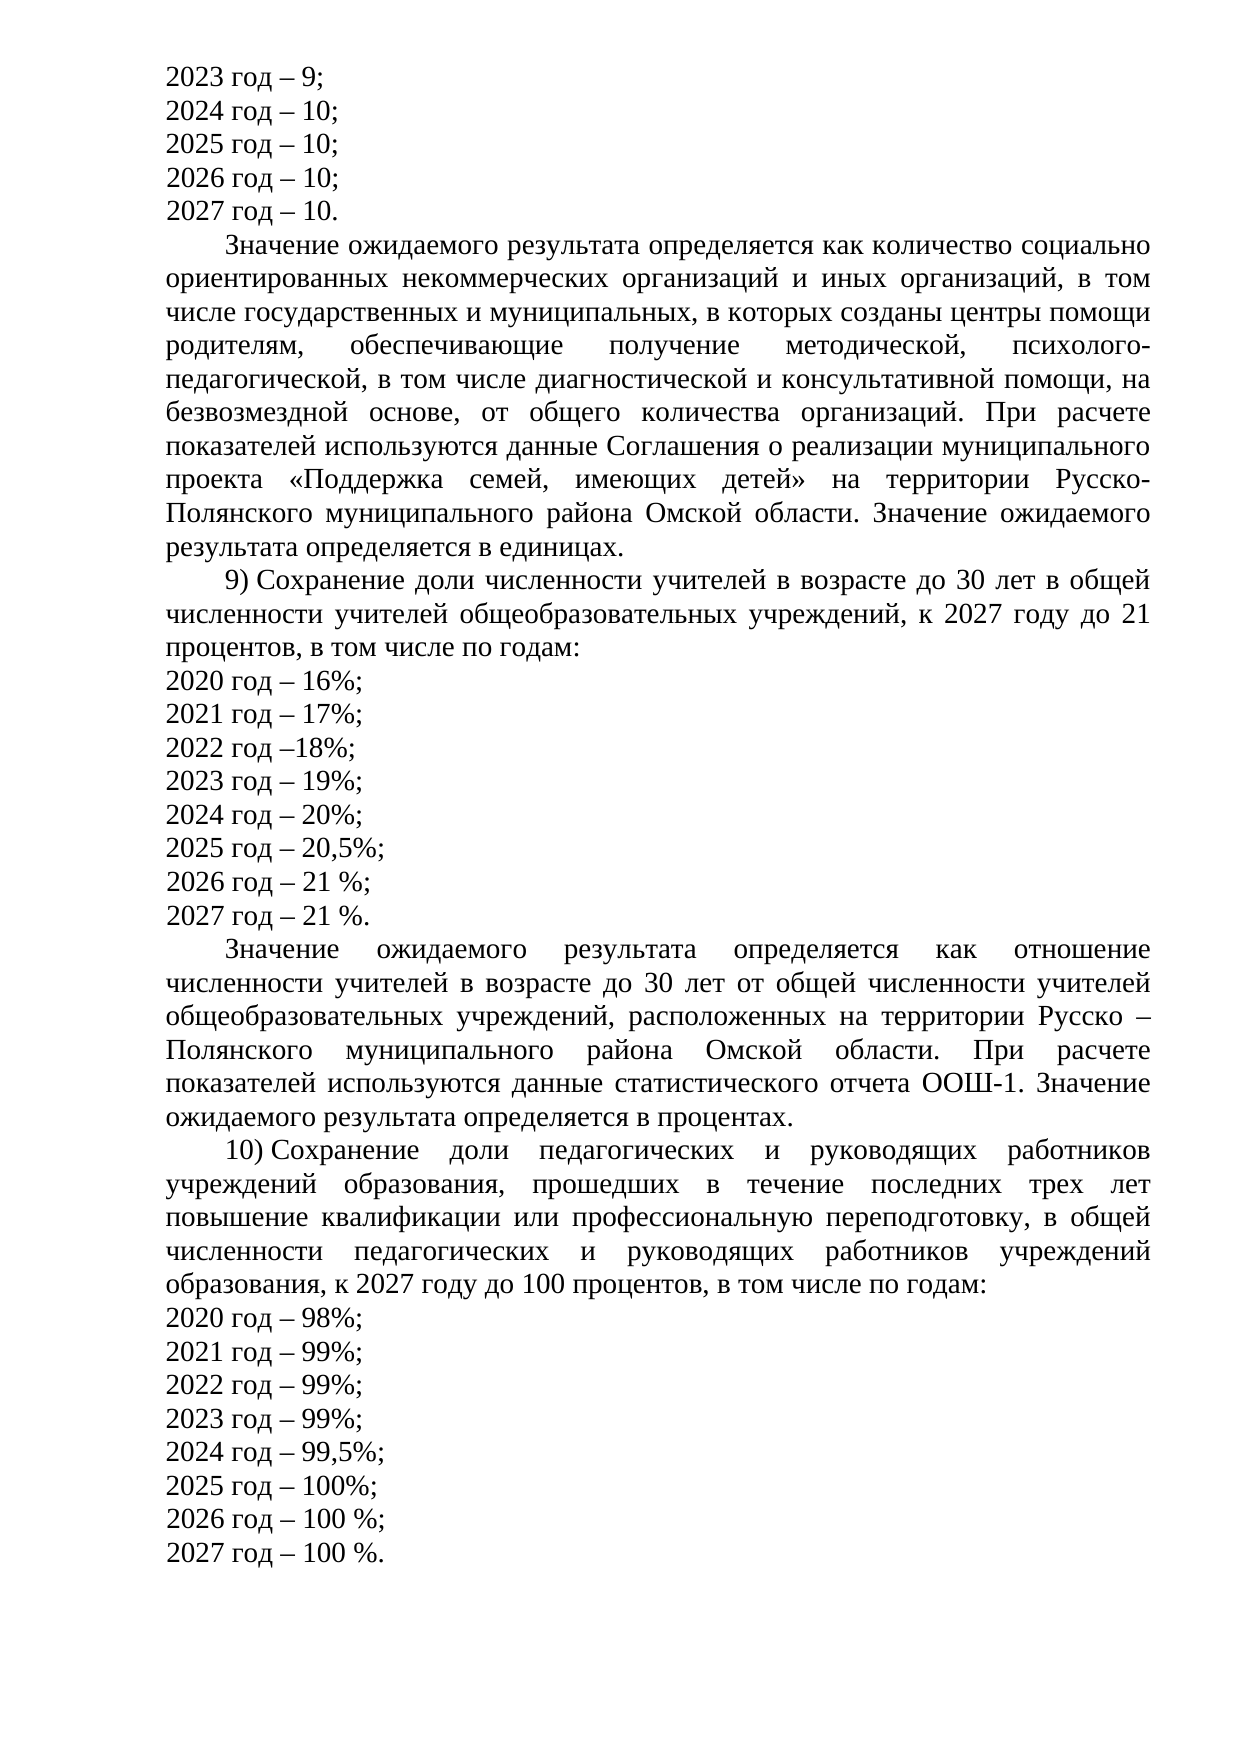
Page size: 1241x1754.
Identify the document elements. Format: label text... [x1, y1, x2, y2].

text 2024 год – 99,5%; [101, 1434, 1152, 1468]
text 2027 год – 100 %. [166, 1535, 1152, 1568]
text 2027 год – 10. [166, 193, 1152, 227]
text Значение ожидаемого результата определяется как отношение численности учителей в возрасте до 30 лет от общей численности учителей общеобразовательных учреждений, расположенных на территории Русско – Полянского муниципального района Омской области. При расчете показателей используются данные статистического отчета ООШ-1. Значение ожидаемого результата определяется в процентах. [165, 931, 1152, 1132]
text 2024 год – 20%; [165, 797, 1152, 831]
text 9) Сохранение доли численности учителей в возрасте до 30 лет в общей численности учителей общеобразовательных учреждений, к 2027 году до 21 процентов, в том числе по годам: [165, 562, 1152, 663]
text Значение ожидаемого результата определяется как количество социально ориентированных некоммерческих организаций и иных организаций, в том числе государственных и муниципальных, в которых созданы центры помощи родителям, обеспечивающие получение методической, психолого-педагогической, в том числе диагностической и консультативной помощи, на безвозмездной основе, от общего количества организаций. При расчете показателей используются данные Соглашения о реализации муниципального проекта «Поддержка семей, имеющих детей» на территории Русско-Полянского муниципального района Омской области. Значение ожидаемого результата определяется в единицах. [165, 227, 1152, 562]
text 2024 год – 10; [165, 93, 1152, 126]
text 2022 год – 99%; [101, 1367, 1152, 1401]
text 2026 год – 10; [166, 160, 1152, 193]
text 2025 год – 10; [165, 126, 1152, 160]
text 2027 год – 21 %. [166, 898, 1152, 931]
text 2023 год – 19%; [165, 763, 1152, 797]
text 2020 год – 98%; [165, 1300, 1152, 1334]
text 2023 год – 99%; [101, 1401, 1152, 1434]
text 2026 год – 21 %; [166, 864, 1152, 898]
text 2025 год – 20,5%; [165, 831, 1152, 864]
text 2020 год – 16%; [165, 663, 1152, 696]
text 2026 год – 100 %; [166, 1501, 1152, 1535]
text 10) Сохранение доли педагогических и руководящих работников учреждений образования, прошедших в течение последних трех лет повышение квалификации или профессиональную переподготовку, в общей численности педагогических и руководящих работников учреждений образования, к 2027 году до 100 процентов, в том числе по годам: [165, 1132, 1152, 1300]
text 2021 год – 17%; [165, 696, 1152, 730]
text 2025 год – 100%; [101, 1468, 1152, 1501]
text 2021 год – 99%; [101, 1334, 1152, 1367]
text 2022 год –18%; [165, 730, 1152, 763]
text 2023 год – 9; [165, 59, 1152, 93]
